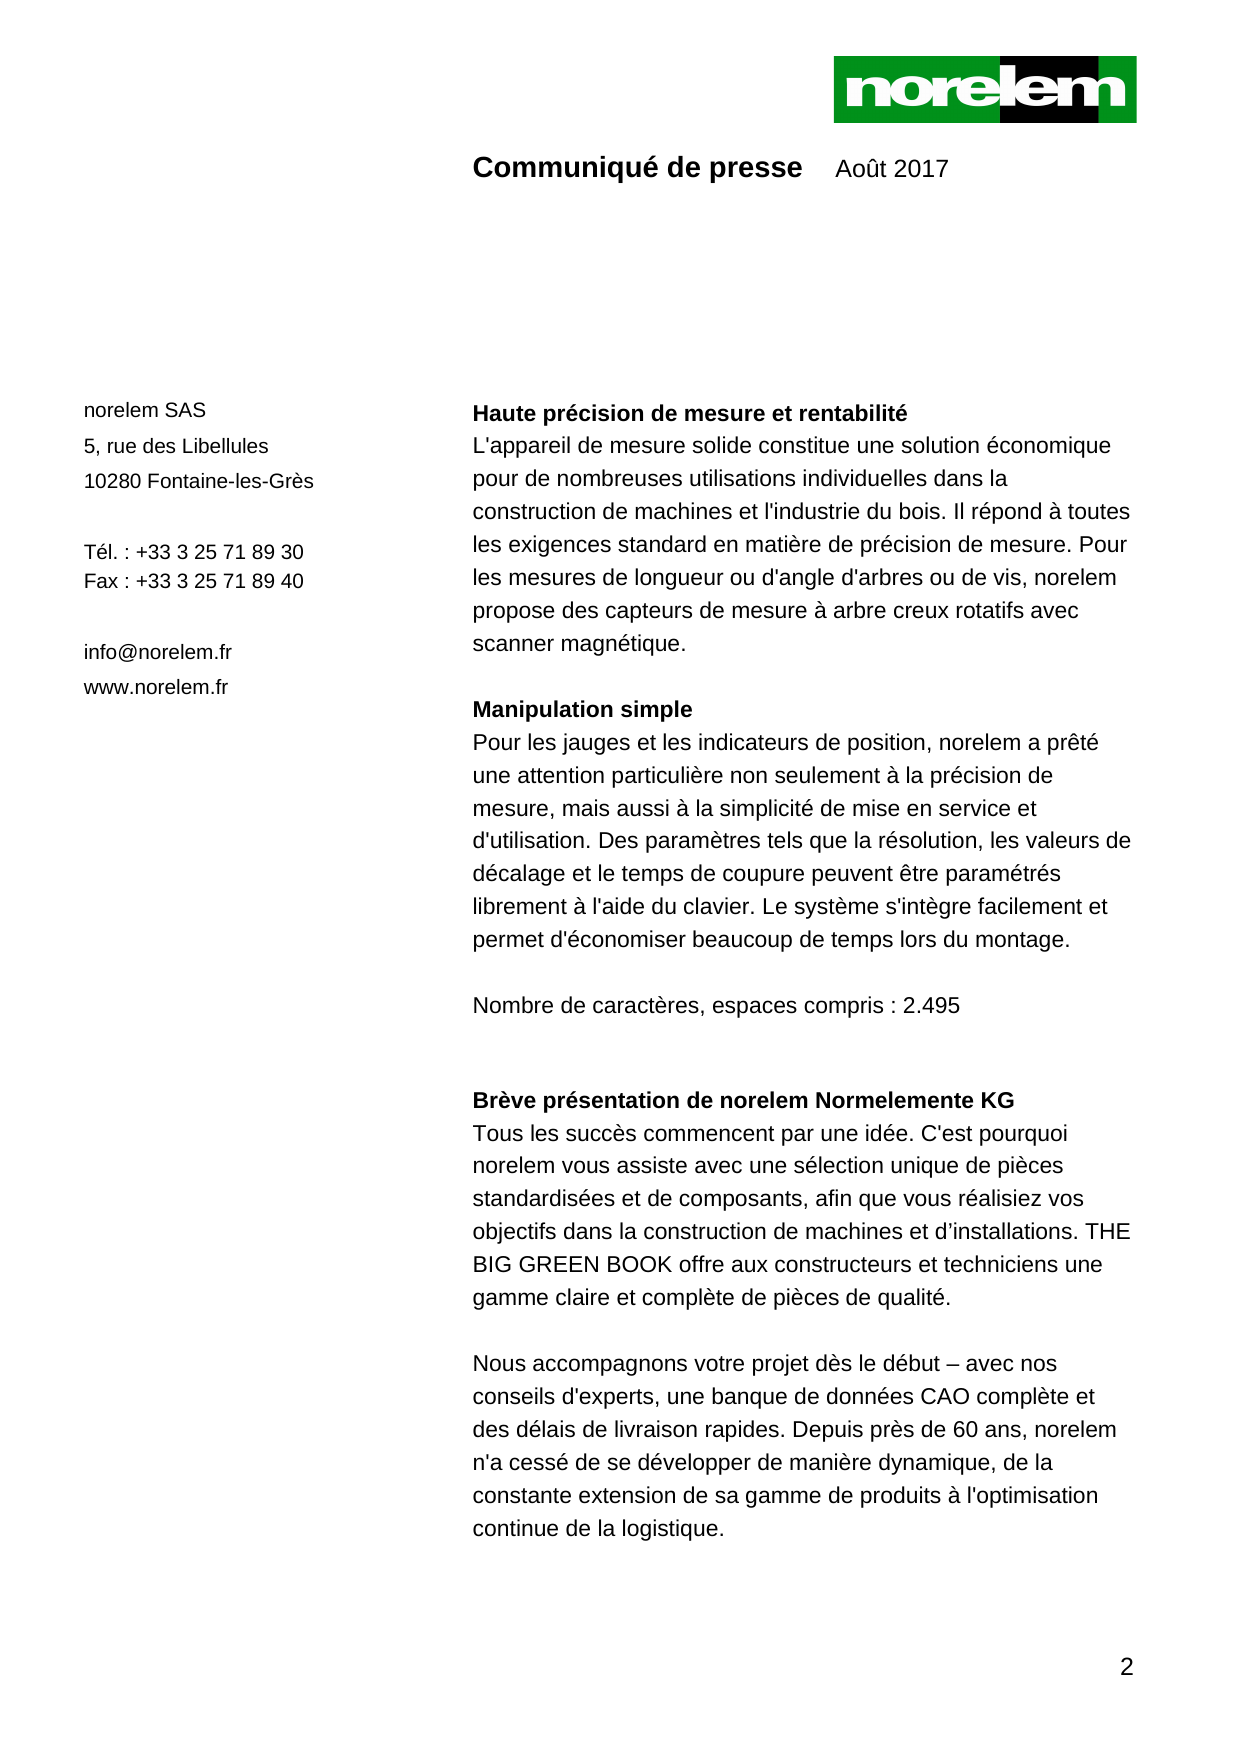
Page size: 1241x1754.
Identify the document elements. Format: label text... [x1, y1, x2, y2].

text Nous accompagnons votre projet dès le début – avec nos conseils d'experts, une banque de données CAO complète et des délais de livraison rapides. Depuis près de 60 ans, norelem n'a cessé de se développer de manière dynamique, de la constante extension de sa gamme de produits à l'optimisation continue de la logistique. [472, 1350, 1134, 1541]
text L'appareil de mesure solide constitue une solution économique pour de nombreuses utilisations individuelles dans la construction de machines et l'industrie du bois. Il répond à toutes les exigences standard en matière de précision de mesure. Pour les mesures de longueur ou d'angle d'arbres ou de vis, norelem propose des capteurs de mesure à arbre creux rotatifs avec scanner magnétique. [472, 432, 1134, 656]
text Tous les succès commencent par une idée. C'est pourquoi norelem vous assiste avec une sélection unique de pièces standardisées et de composants, afin que vous réalisiez vos objectifs dans la construction de machines et d’installations. THE BIG GREEN BOOK offre aux constructeurs et techniciens une gamme claire et complète de pièces de qualité. [472, 1119, 1134, 1311]
picture [833, 56, 1137, 123]
text Nombre de caractères, espaces compris : 2.495 [472, 992, 1134, 1018]
subtitle Brève présentation de norelem Normelemente KG [472, 1087, 1134, 1113]
text Manipulation simple [472, 696, 1134, 722]
text Pour les jauges et les indicateurs de position, norelem a prêté une attention particulière non seulement à la précision de mesure, mais aussi à la simplicité de mise en service et d'utilisation. Des paramètres tels que la résolution, les valeurs de décalage et le temps de coupure peuvent être paramétrés librement à l'aide du clavier. Le système s'intègre facilement et permet d'économiser beaucoup de temps lors du montage. [472, 729, 1134, 953]
text Haute précision de mesure et rentabilité [472, 399, 1134, 426]
